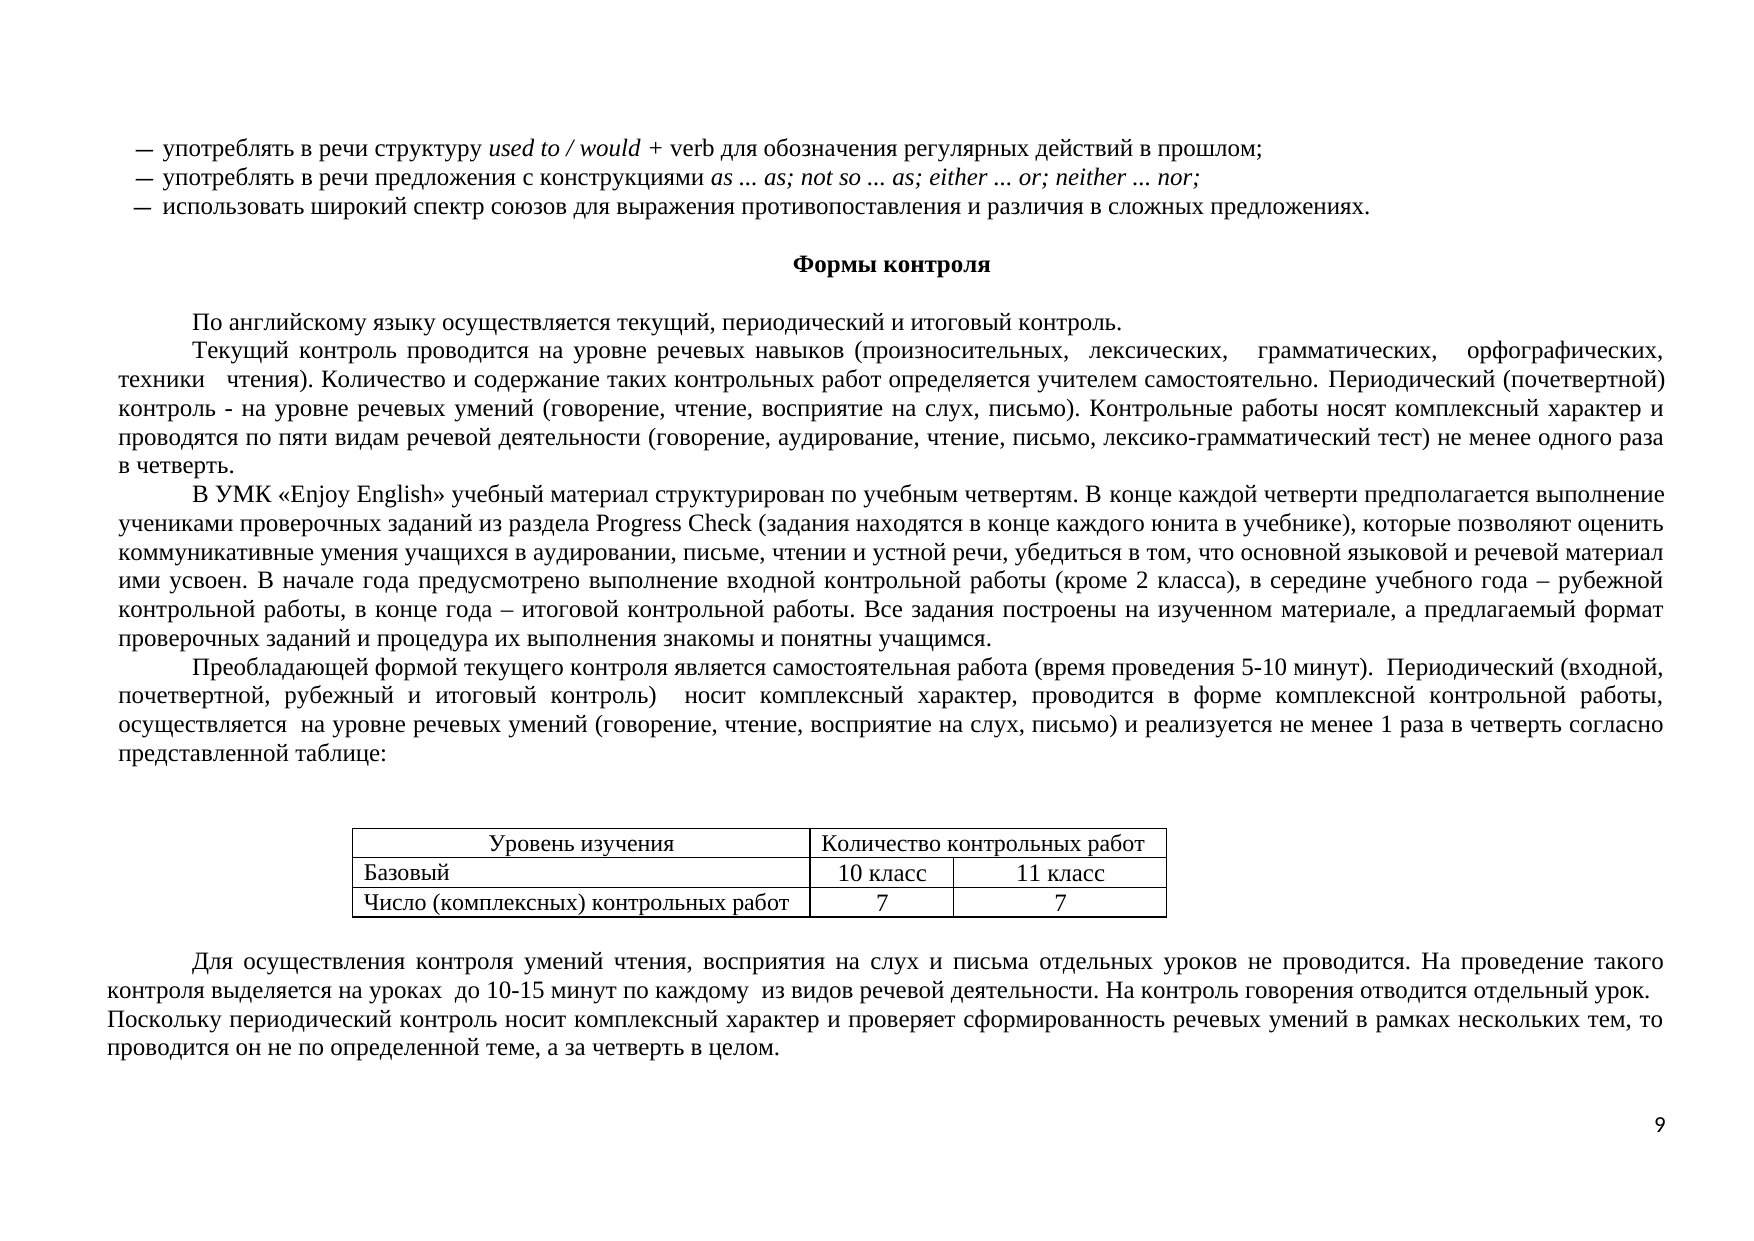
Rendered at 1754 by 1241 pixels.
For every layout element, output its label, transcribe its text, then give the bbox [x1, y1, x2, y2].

text Преобладающей формой текущего контроля является самостоятельная работа (время проведения 5-10 минут). Периодический (входной, почетвертной, рубежный и итоговый контроль) носит комплексный характер, проводится в форме комплексной контрольной работы, осуществляется на уровне речевых умений (говорение, чтение, восприятие на слух, письмо) и реализуется не менее 1 раза в четверть согласно представленной таблице: [118, 652, 1665, 767]
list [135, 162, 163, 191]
list употреблять в речи структуру used to / would + verb для обозначения регулярных действий в прошлом; [135, 133, 482, 162]
table_cell 10 класс [811, 858, 953, 887]
table_cell 11 класс [954, 858, 1166, 887]
table_header Количество контрольных работ [811, 829, 1166, 857]
list употреблять в речи структуру used to / would + verb для обозначения регулярных действий в прошлом; [721, 133, 1665, 162]
list употреблять в речи предложения с конструкциями as ... as; not so ... as; either ... or; neither ... nor; [764, 162, 1665, 191]
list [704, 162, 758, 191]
text Формы контроля [118, 249, 1665, 278]
text В УМК «Enjoy English» учебный материал структурирован по учебным четвертям. В конце каждой четверти предполагается выполнение учениками проверочных заданий из раздела Progress Check (задания находятся в конце каждого юнита в учебнике), которые позволяют оценить коммуникативные умения учащихся в аудировании, письме, чтении и устной речи, убедиться в том, что основной языковой и речевой материал ими усвоен. В начале года предусмотрено выполнение входной контрольной работы (кроме 2 класса), в середине учебного года – рубежной контрольной работы, в конце года – итоговой контрольной работы. Все задания построены на изученном материале, а предлагаемый формат проверочных заданий и процедура их выполнения знакомы и понятны учащимся. [118, 479, 1665, 652]
text Для осуществления контроля умений чтения, восприятия на слух и письма отдельных уроков не проводится. На проведение такого контроля выделяется на уроках до 10-15 минут по каждому из видов речевой деятельности. На контроль говорения отводится отдельный урок. [107, 946, 1665, 1004]
text По английскому языку осуществляется текущий, периодический и итоговый контроль. [118, 307, 1665, 335]
table_cell 7 [954, 888, 1166, 916]
text Поскольку периодический контроль носит комплексный характер и проверяет сформированность речевых умений в рамках нескольких тем, то проводится он не по определенной теме, а за четверть в целом. [107, 1004, 1665, 1061]
table_cell Базовый [353, 858, 809, 887]
table_cell 7 [811, 888, 953, 916]
table_header Уровень изучения [353, 829, 809, 857]
list использовать широкий спектр союзов для выражения противопоставления и различия в сложных предложениях. [133, 191, 1665, 220]
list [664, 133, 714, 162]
text Текущий контроль проводится на уровне речевых навыков (произносительных, лексических, грамматических, орфографических, техники чтения). Количество и содержание таких контрольных работ определяется учителем самостоятельно. Периодический (почетвертной) контроль - на уровне речевых умений (говорение, чтение, восприятие на слух, письмо). Контрольные работы носят комплексный характер и проводятся по пяти видам речевой деятельности (говорение, аудирование, чтение, письмо, лексико-грамматический тест) не менее одного раза в четверть. [118, 335, 1665, 479]
table_cell Число (комплексных) контрольных работ [353, 888, 809, 916]
